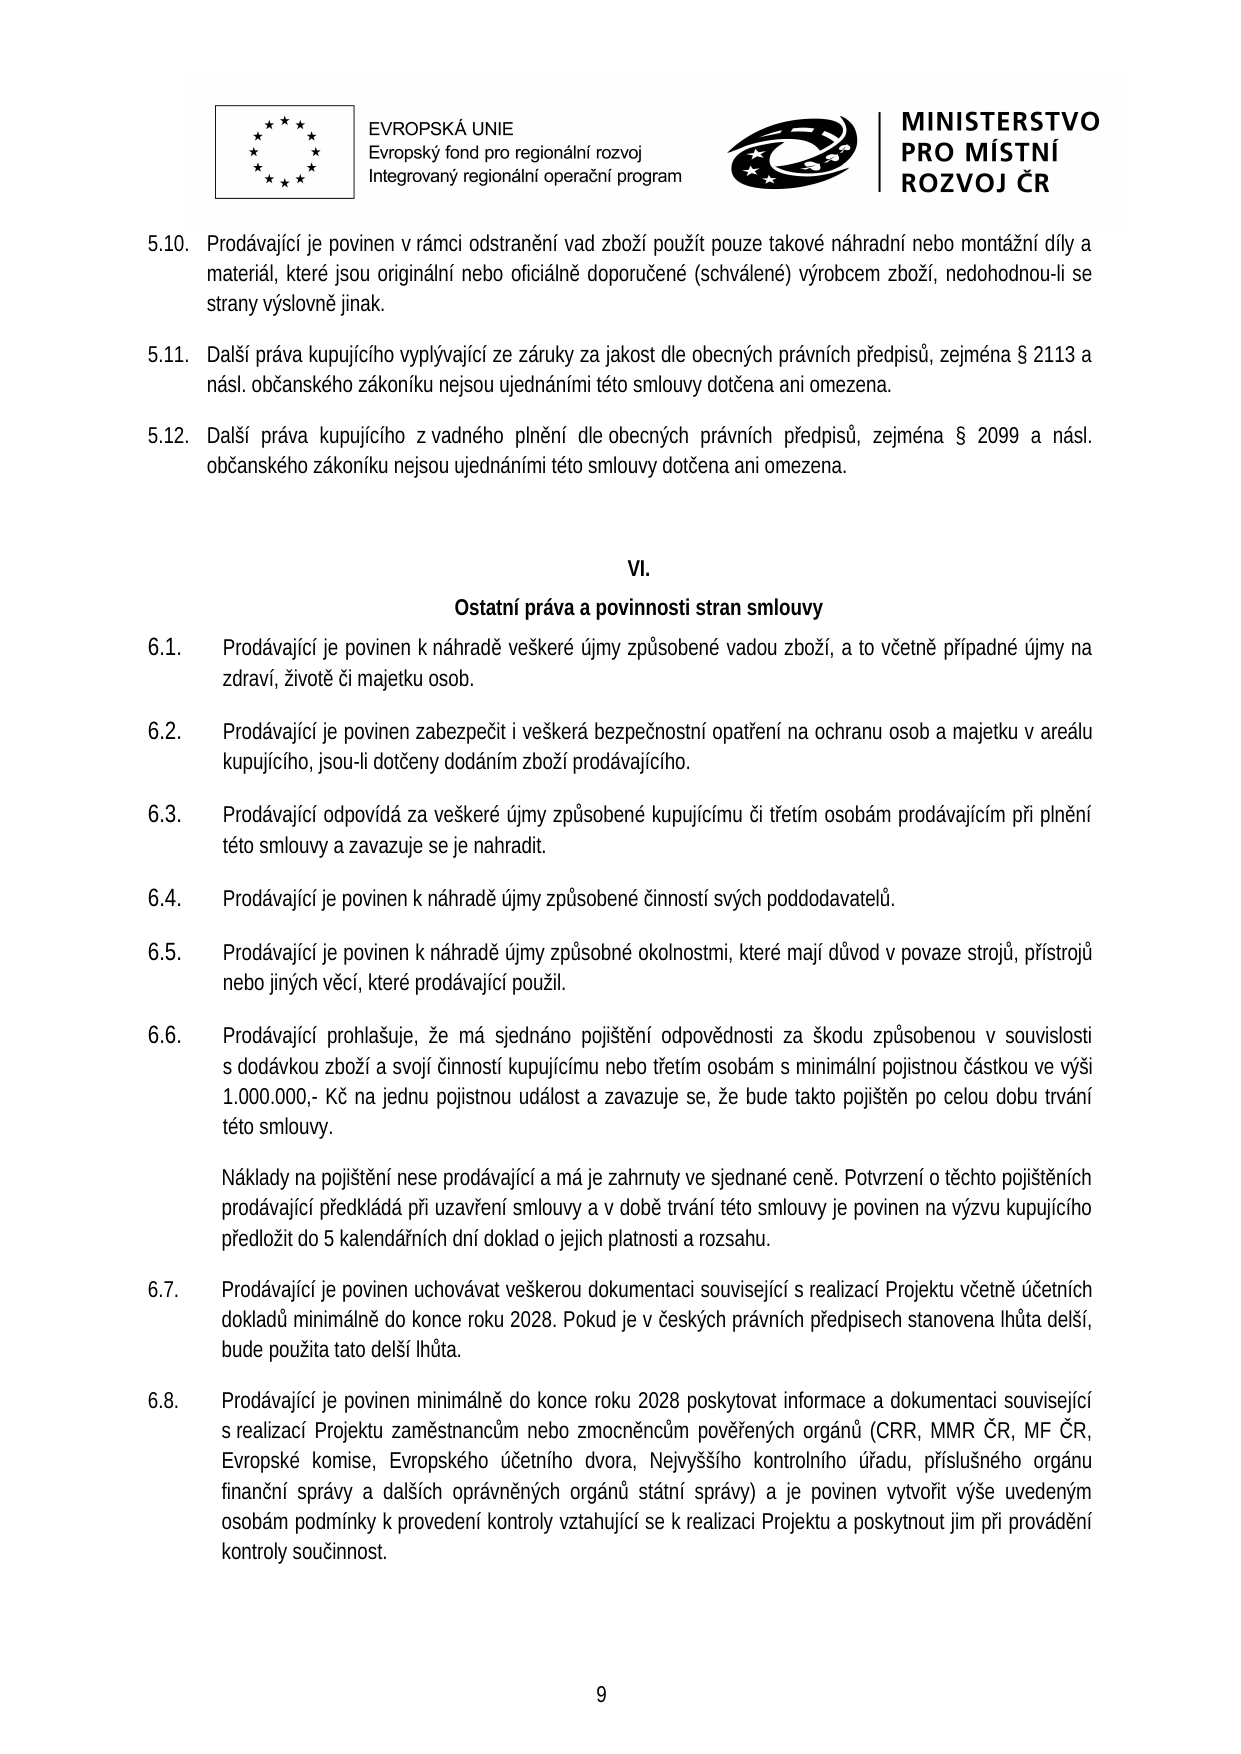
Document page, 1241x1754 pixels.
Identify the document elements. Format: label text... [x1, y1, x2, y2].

list Prodávající je povinen k náhradě veškeré újmy způsobené vadou zboží, a to včetně případné újmy na zdraví, životě či majetku osob. [148, 632, 1093, 691]
text VI. [185, 554, 1093, 581]
picture [184, 73, 1130, 230]
text 6.7. Prodávající je povinen uchovávat veškerou dokumentaci související s realizací Projektu včetně účetních dokladů minimálně do konce roku 2028. Pokud je v českých právních předpisech stanovena lhůta delší, bude použita tato delší lhůta. [148, 1276, 1093, 1362]
list Prodávající prohlašuje, že má sjednáno pojištění odpovědnosti za škodu způsobenou v souvislosti s dodávkou zboží a svojí činností kupujícímu nebo třetím osobám s minimální pojistnou částkou ve výši 1.000.000,- Kč na jednu pojistnou událost a zavazuje se, že bude takto pojištěn po celou dobu trvání této smlouvy. [148, 1020, 1093, 1139]
list Prodávající je povinen k náhradě újmy způsobné okolnostmi, které mají důvod v povaze strojů, přístrojů nebo jiných věcí, které prodávající použil. [148, 937, 1093, 996]
list Prodávající odpovídá za veškeré újmy způsobené kupujícímu či třetím osobám prodávajícím při plnění této smlouvy a zavazuje se je nahradit. [148, 799, 1093, 858]
subtitle Ostatní práva a povinnosti stran smlouvy [185, 593, 1093, 620]
list Prodávající je povinen k náhradě újmy způsobené činností svých poddodavatelů. [148, 883, 1093, 912]
text 6.8. Prodávající je povinen minimálně do konce roku 2028 poskytovat informace a dokumentaci související s realizací Projektu zaměstnancům nebo zmocněncům pověřených orgánů (CRR, MMR ČR, MF ČR, Evropské komise, Evropského účetního dvora, Nejvyššího kontrolního úřadu, příslušného orgánu finanční správy a dalších oprávněných orgánů státní správy) a je povinen vytvořit výše uvedeným osobám podmínky k provedení kontroly vztahující se k realizaci Projektu a poskytnout jim při provádění kontroly součinnost. [148, 1387, 1093, 1564]
list Prodávající je povinen zabezpečit i veškerá bezpečnostní opatření na ochranu osob a majetku v areálu kupujícího, jsou-li dotčeny dodáním zboží prodávajícího. [148, 716, 1093, 775]
text Náklady na pojištění nese prodávající a má je zahrnuty ve sjednané ceně. Potvrzení o těchto pojištěních prodávající předkládá při uzavření smlouvy a v době trvání této smlouvy je povinen na výzvu kupujícího předložit do 5 kalendářních dní doklad o jejich platnosti a rozsahu. [221, 1164, 1093, 1251]
list Další práva kupujícího z vadného plnění dle obecných právních předpisů, zejména § 2099 a násl. občanského zákoníku nejsou ujednáními této smlouvy dotčena ani omezena. [148, 422, 1093, 479]
list Prodávající je povinen v rámci odstranění vad zboží použít pouze takové náhradní nebo montážní díly a materiál, které jsou originální nebo oficiálně doporučené (schválené) výrobcem zboží, nedohodnou-li se strany výslovně jinak. [148, 229, 1093, 316]
list Další práva kupujícího vyplývající ze záruky za jakost dle obecných právních předpisů, zejména § 2113 a násl. občanského zákoníku nejsou ujednáními této smlouvy dotčena ani omezena. [148, 341, 1093, 398]
